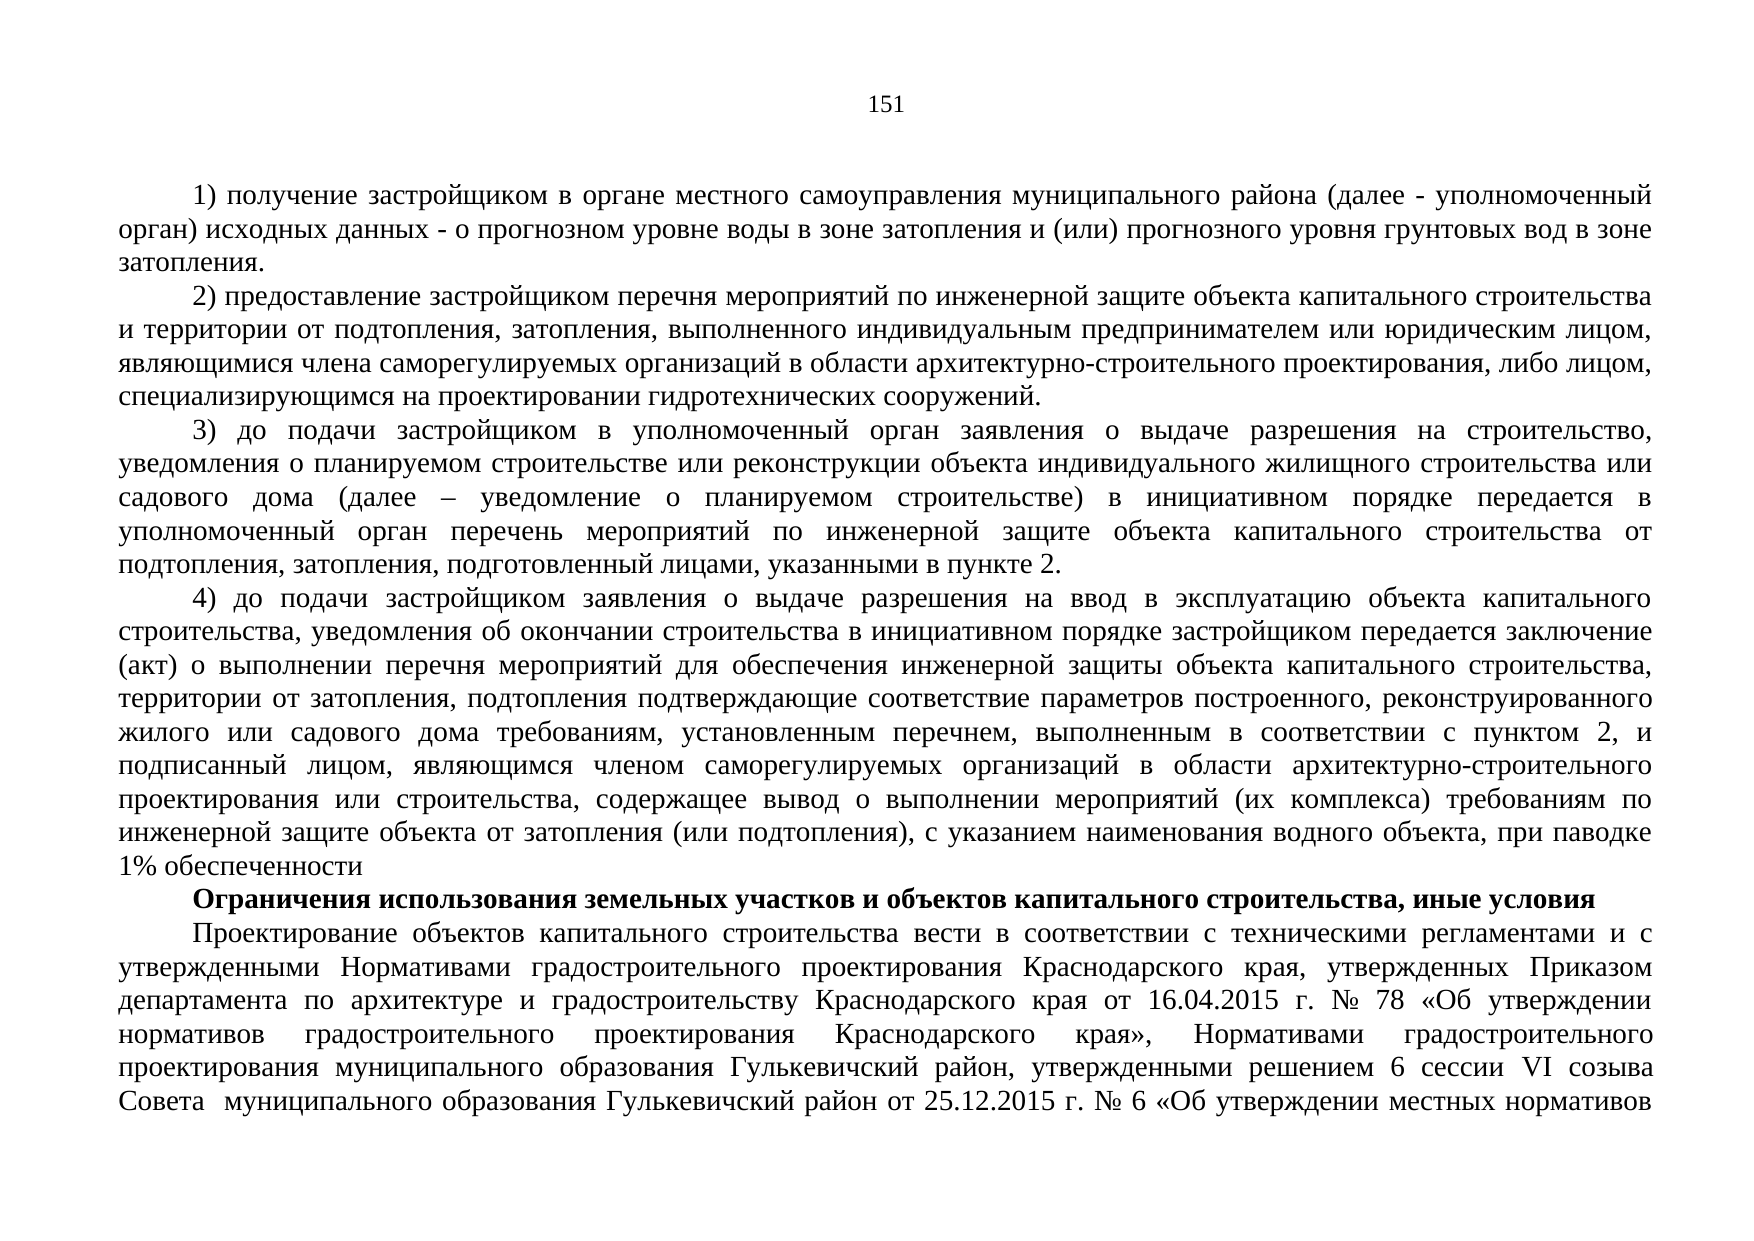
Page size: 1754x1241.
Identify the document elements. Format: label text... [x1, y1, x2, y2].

text 2) предоставление застройщиком перечня мероприятий по инженерной защите объекта капитального строительства и территории от подтопления, затопления, выполненного индивидуальным предпринимателем или юридическим лицом, являющимися члена саморегулируемых организаций в области архитектурно-строительного проектирования, либо лицом, специализирующимся на проектировании гидротехнических сооружений. [118, 278, 1654, 412]
text Ограничения использования земельных участков и объектов капитального строительства, иные условия [118, 882, 1654, 915]
text 4) до подачи застройщиком заявления о выдаче разрешения на ввод в эксплуатацию объекта капитального строительства, уведомления об окончании строительства в инициативном порядке застройщиком передается заключение (акт) о выполнении перечня мероприятий для обеспечения инженерной защиты объекта капитального строительства, территории от затопления, подтопления подтверждающие соответствие параметров построенного, реконструированного жилого или садового дома требованиям, установленным перечнем, выполненным в соответствии с пунктом 2, и подписанный лицом, являющимся членом саморегулируемых организаций в области архитектурно-строительного проектирования или строительства, содержащее вывод о выполнении мероприятий (их комплекса) требованиям по инженерной защите объекта от затопления (или подтопления), с указанием наименования водного объекта, при паводке 1% обеспеченности [118, 580, 1654, 882]
text 3) до подачи застройщиком в уполномоченный орган заявления о выдаче разрешения на строительство, уведомления о планируемом строительстве или реконструкции объекта индивидуального жилищного строительства или садового дома (далее – уведомление о планируемом строительстве) в инициативном порядке передается в уполномоченный орган перечень мероприятий по инженерной защите объекта капитального строительства от подтопления, затопления, подготовленный лицами, указанными в пункте 2. [118, 412, 1654, 580]
text 1) получение застройщиком в органе местного самоуправления муниципального района (далее - уполномоченный орган) исходных данных - о прогнозном уровне воды в зоне затопления и (или) прогнозного уровня грунтовых вод в зоне затопления. [118, 177, 1654, 278]
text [118, 915, 1654, 1116]
